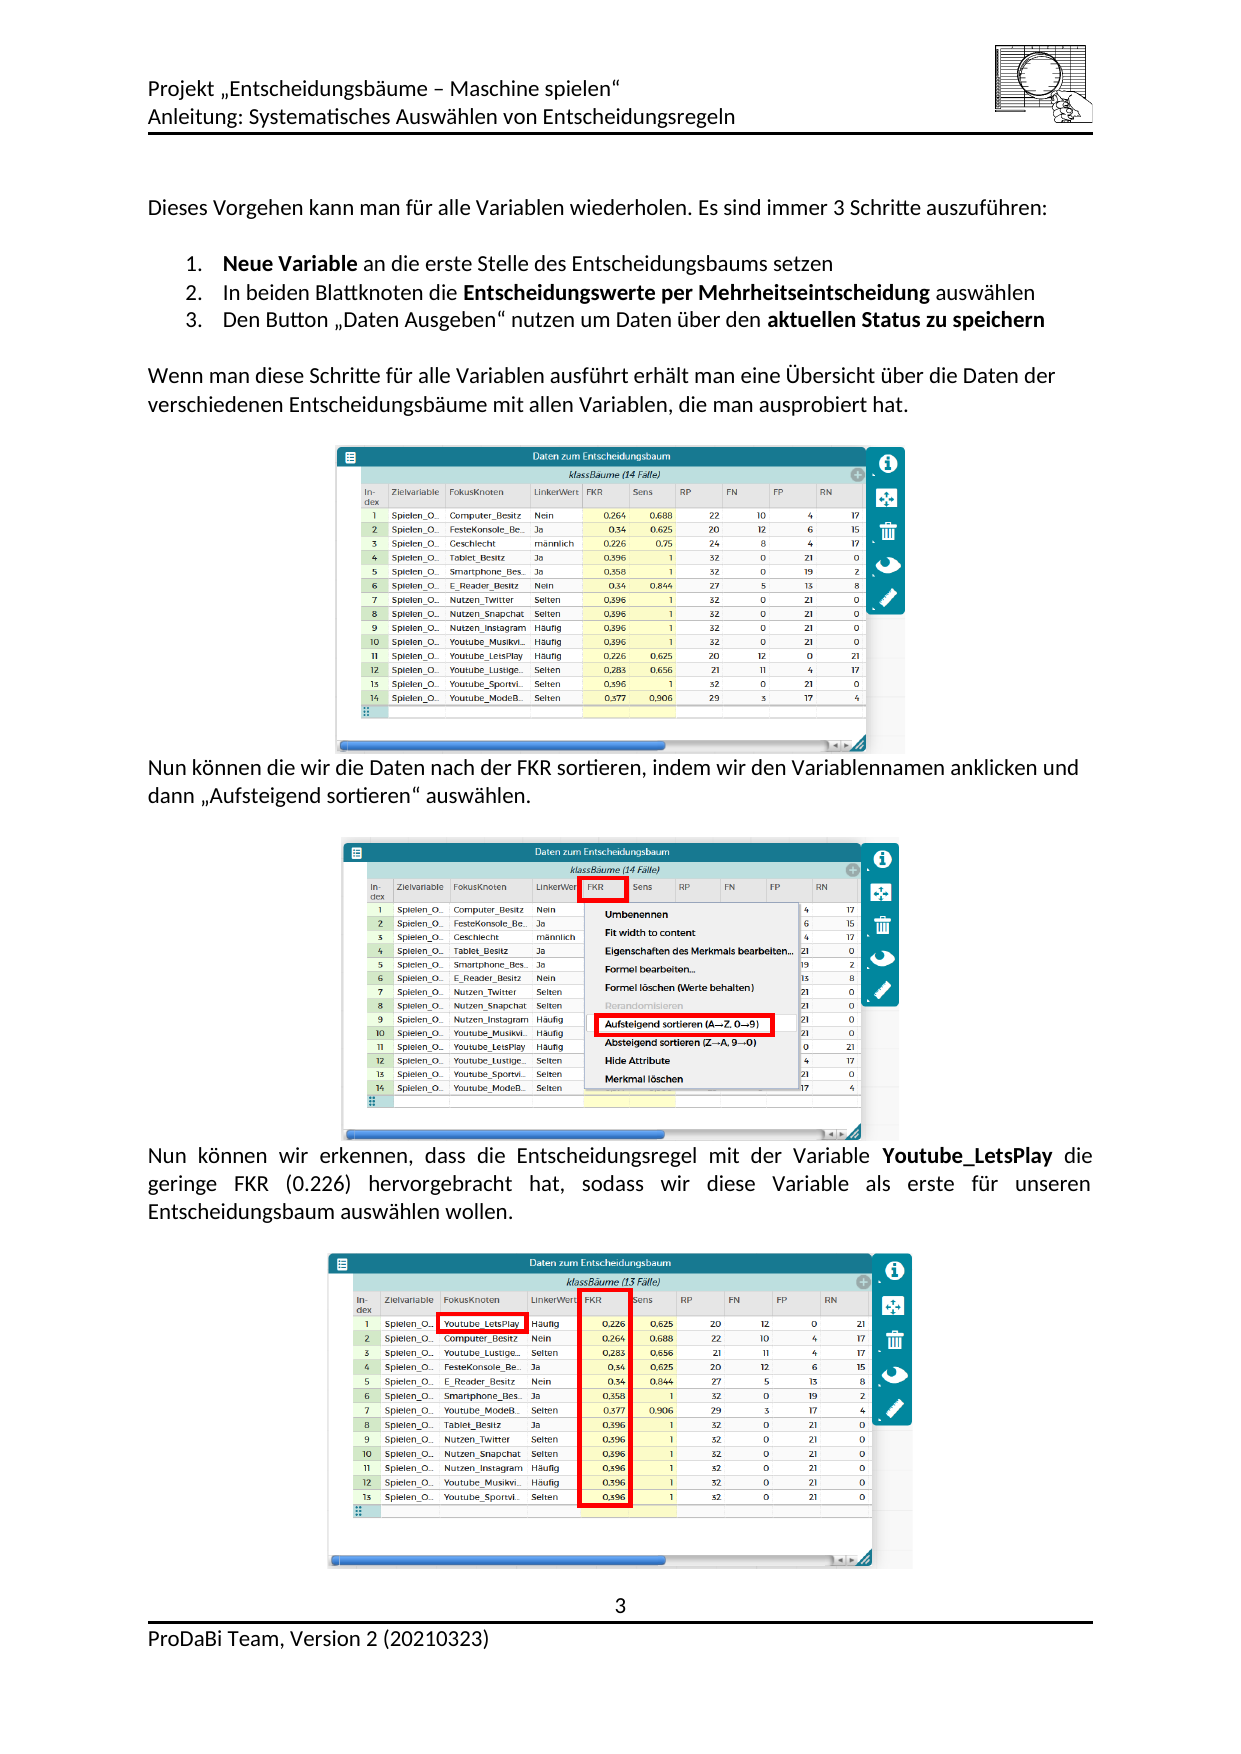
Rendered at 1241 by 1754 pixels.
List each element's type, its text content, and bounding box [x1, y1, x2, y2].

list Den Button „Daten Ausgeben“ nutzen um Daten über den aktuellen Status zu speichern [185, 306, 1093, 334]
picture [327, 1253, 913, 1569]
text Dieses Vorgehen kann man für alle Variablen wiederholen. Es sind immer 3 Schritte auszuführen: [148, 193, 1093, 222]
list In beiden Blattknoten die Entscheidungswerte per Mehrheitseintscheidung auswählen [185, 278, 1093, 306]
text Wenn man diese Schritte für alle Variablen ausführt erhält man eine Übersicht über die Daten der verschiedenen Entscheidungsbäume mit allen Variablen, die man ausprobiert hat. [148, 362, 1093, 418]
text Nun können wir erkennen, dass die Entscheidungsregel mit der Variable Youtube_LetsPlay die geringe FKR (0.226) hervorgebracht hat, sodass wir diese Variable als erste für unseren Entscheidungsbaum auswählen wollen. [148, 1141, 1093, 1225]
picture [335, 445, 906, 754]
list Neue Variable an die erste Stelle des Entscheidungsbaums setzen [185, 249, 1093, 278]
picture [341, 837, 900, 1141]
picture [995, 45, 1093, 123]
text Nun können die wir die Daten nach der FKR sortieren, indem wir den Variablennamen anklicken und dann „Aufsteigend sortieren“ auswählen. [148, 753, 1093, 809]
